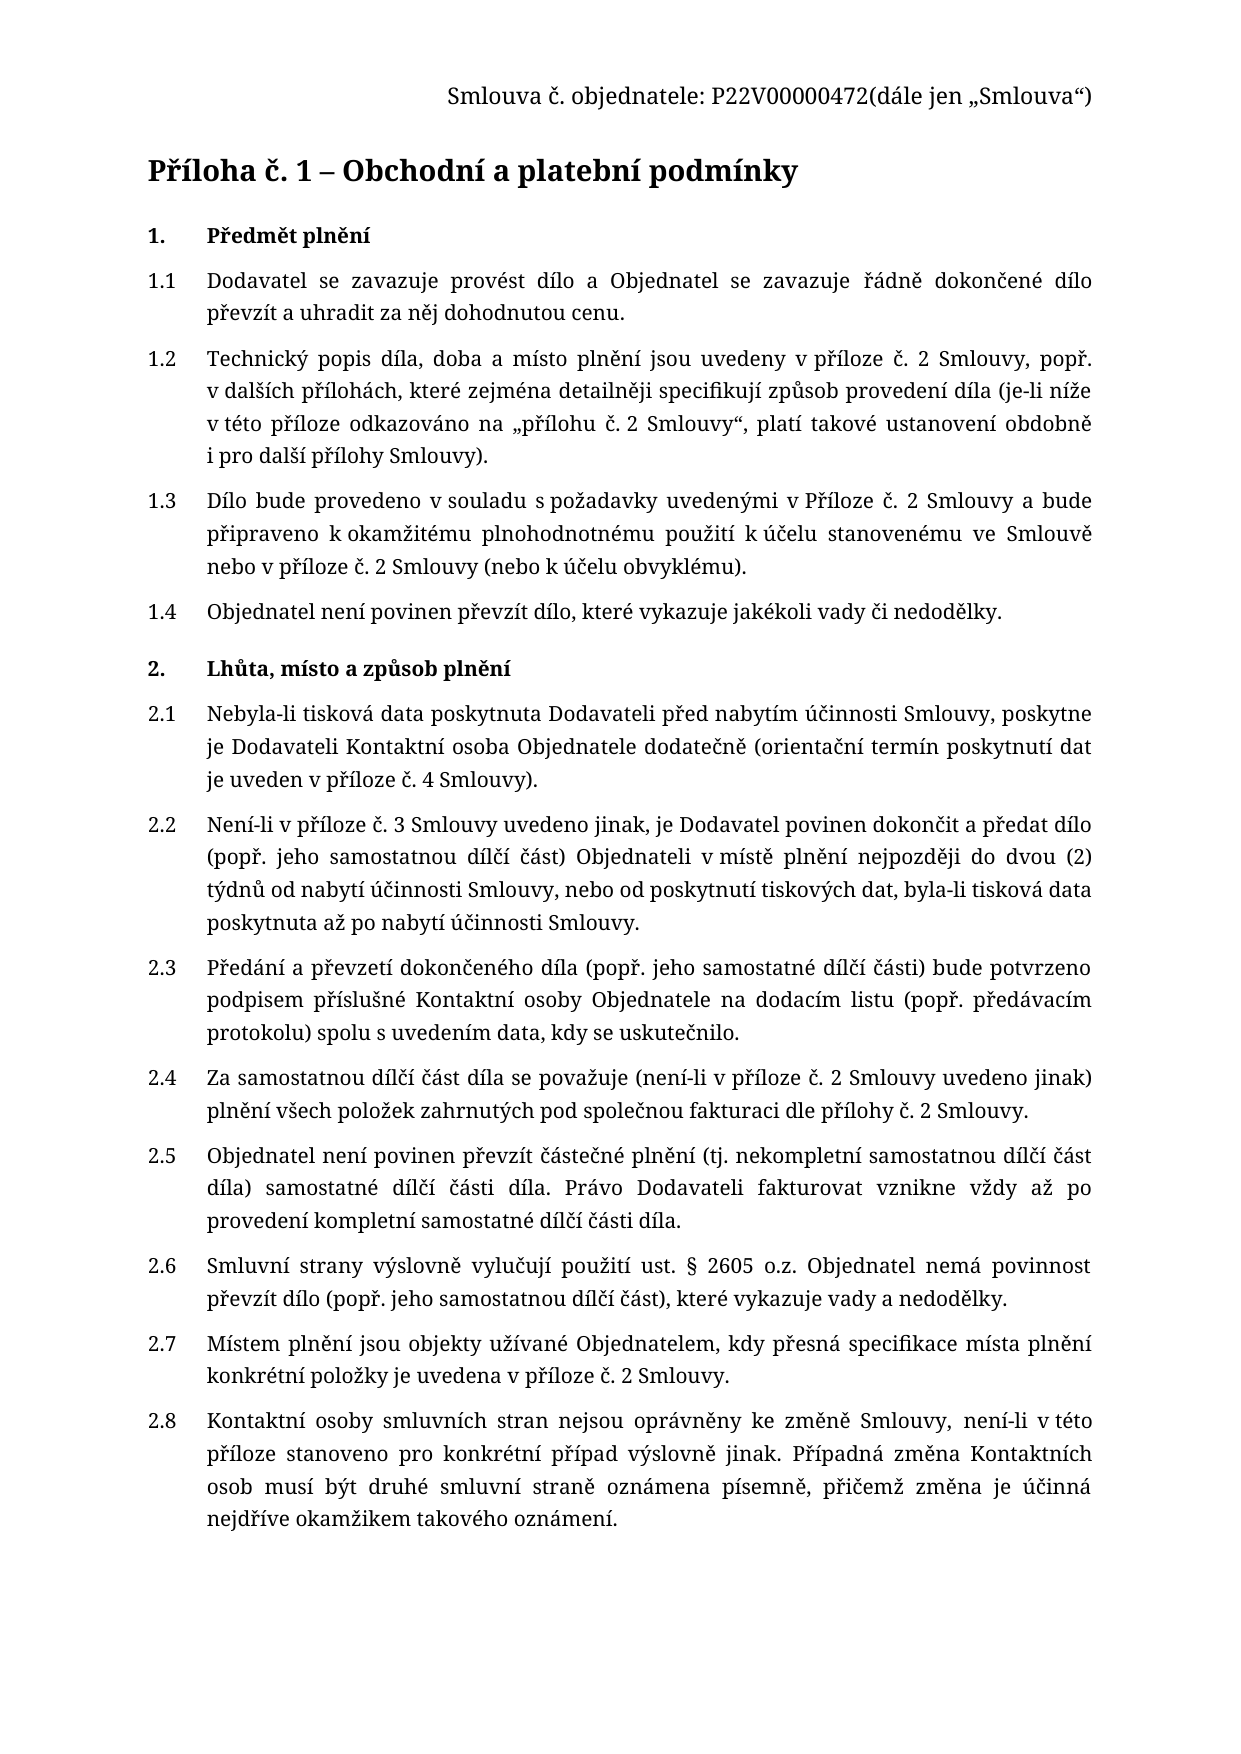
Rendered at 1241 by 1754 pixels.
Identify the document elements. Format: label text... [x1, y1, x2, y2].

text Příloha č. 1 – Obchodní a platební podmínky [148, 150, 1093, 190]
list Objednatel není povinen převzít částečné plnění (tj. nekompletní samostatnou dílčí část díla) samostatné dílčí části díla. Právo Dodavateli fakturovat vznikne vždy až po provedení kompletní samostatné dílčí části díla. [148, 1141, 1093, 1234]
list Dílo bude provedeno v souladu s požadavky uvedenými v Příloze č. 2 Smlouvy a bude připraveno k okamžitému plnohodnotnému použití k účelu stanovenému ve Smlouvě nebo v příloze č. 2 Smlouvy (nebo k účelu obvyklému). [148, 487, 1093, 580]
list Objednatel není povinen převzít dílo, které vykazuje jakékoli vady či nedodělky. [148, 597, 1093, 625]
list Není-li v příloze č. 3 Smlouvy uvedeno jinak, je Dodavatel povinen dokončit a předat dílo (popř. jeho samostatnou dílčí část) Objednateli v místě plnění nejpozději do dvou (2) týdnů od nabytí účinnosti Smlouvy, nebo od poskytnutí tiskových dat, byla-li tisková data poskytnuta až po nabytí účinnosti Smlouvy. [148, 810, 1093, 936]
list Místem plnění jsou objekty užívané Objednatelem, kdy přesná specifikace místa plnění konkrétní položky je uvedena v příloze č. 2 Smlouvy. [148, 1329, 1093, 1390]
list Lhůta, místo a způsob plnění [148, 654, 1093, 683]
list Předání a převzetí dokončeného díla (popř. jeho samostatné dílčí části) bude potvrzeno podpisem příslušné Kontaktní osoby Objednatele na dodacím listu (popř. předávacím protokolu) spolu s uvedením data, kdy se uskutečnilo. [148, 953, 1093, 1046]
list Dodavatel se zavazuje provést dílo a Objednatel se zavazuje řádně dokončené dílo převzít a uhradit za něj dohodnutou cenu. [148, 266, 1093, 327]
list Technický popis díla, doba a místo plnění jsou uvedeny v příloze č. 2 Smlouvy, popř. v dalších přílohách, které zejména detailněji specifikují způsob provedení díla (je-li níže v této příloze odkazováno na „přílohu č. 2 Smlouvy“, platí takové ustanovení obdobně i pro další přílohy Smlouvy). [148, 344, 1093, 470]
list Kontaktní osoby smluvních stran nejsou oprávněny ke změně Smlouvy, není-li v této příloze stanoveno pro konkrétní případ výslovně jinak. Případná změna Kontaktních osob musí být druhé smluvní straně oznámena písemně, přičemž změna je účinná nejdříve okamžikem takového oznámení. [148, 1407, 1093, 1533]
list Za samostatnou dílčí část díla se považuje (není-li v příloze č. 2 Smlouvy uvedeno jinak) plnění všech položek zahrnutých pod společnou fakturaci dle přílohy č. 2 Smlouvy. [148, 1063, 1093, 1124]
list Předmět plnění [148, 221, 1093, 249]
list Smluvní strany výslovně vylučují použití ust. § 2605 o.z. Objednatel nemá povinnost převzít dílo (popř. jeho samostatnou dílčí část), které vykazuje vady a nedodělky. [148, 1251, 1093, 1312]
list Nebyla-li tisková data poskytnuta Dodavateli před nabytím účinnosti Smlouvy, poskytne je Dodavateli Kontaktní osoba Objednatele dodatečně (orientační termín poskytnutí dat je uveden v příloze č. 4 Smlouvy). [148, 699, 1093, 793]
